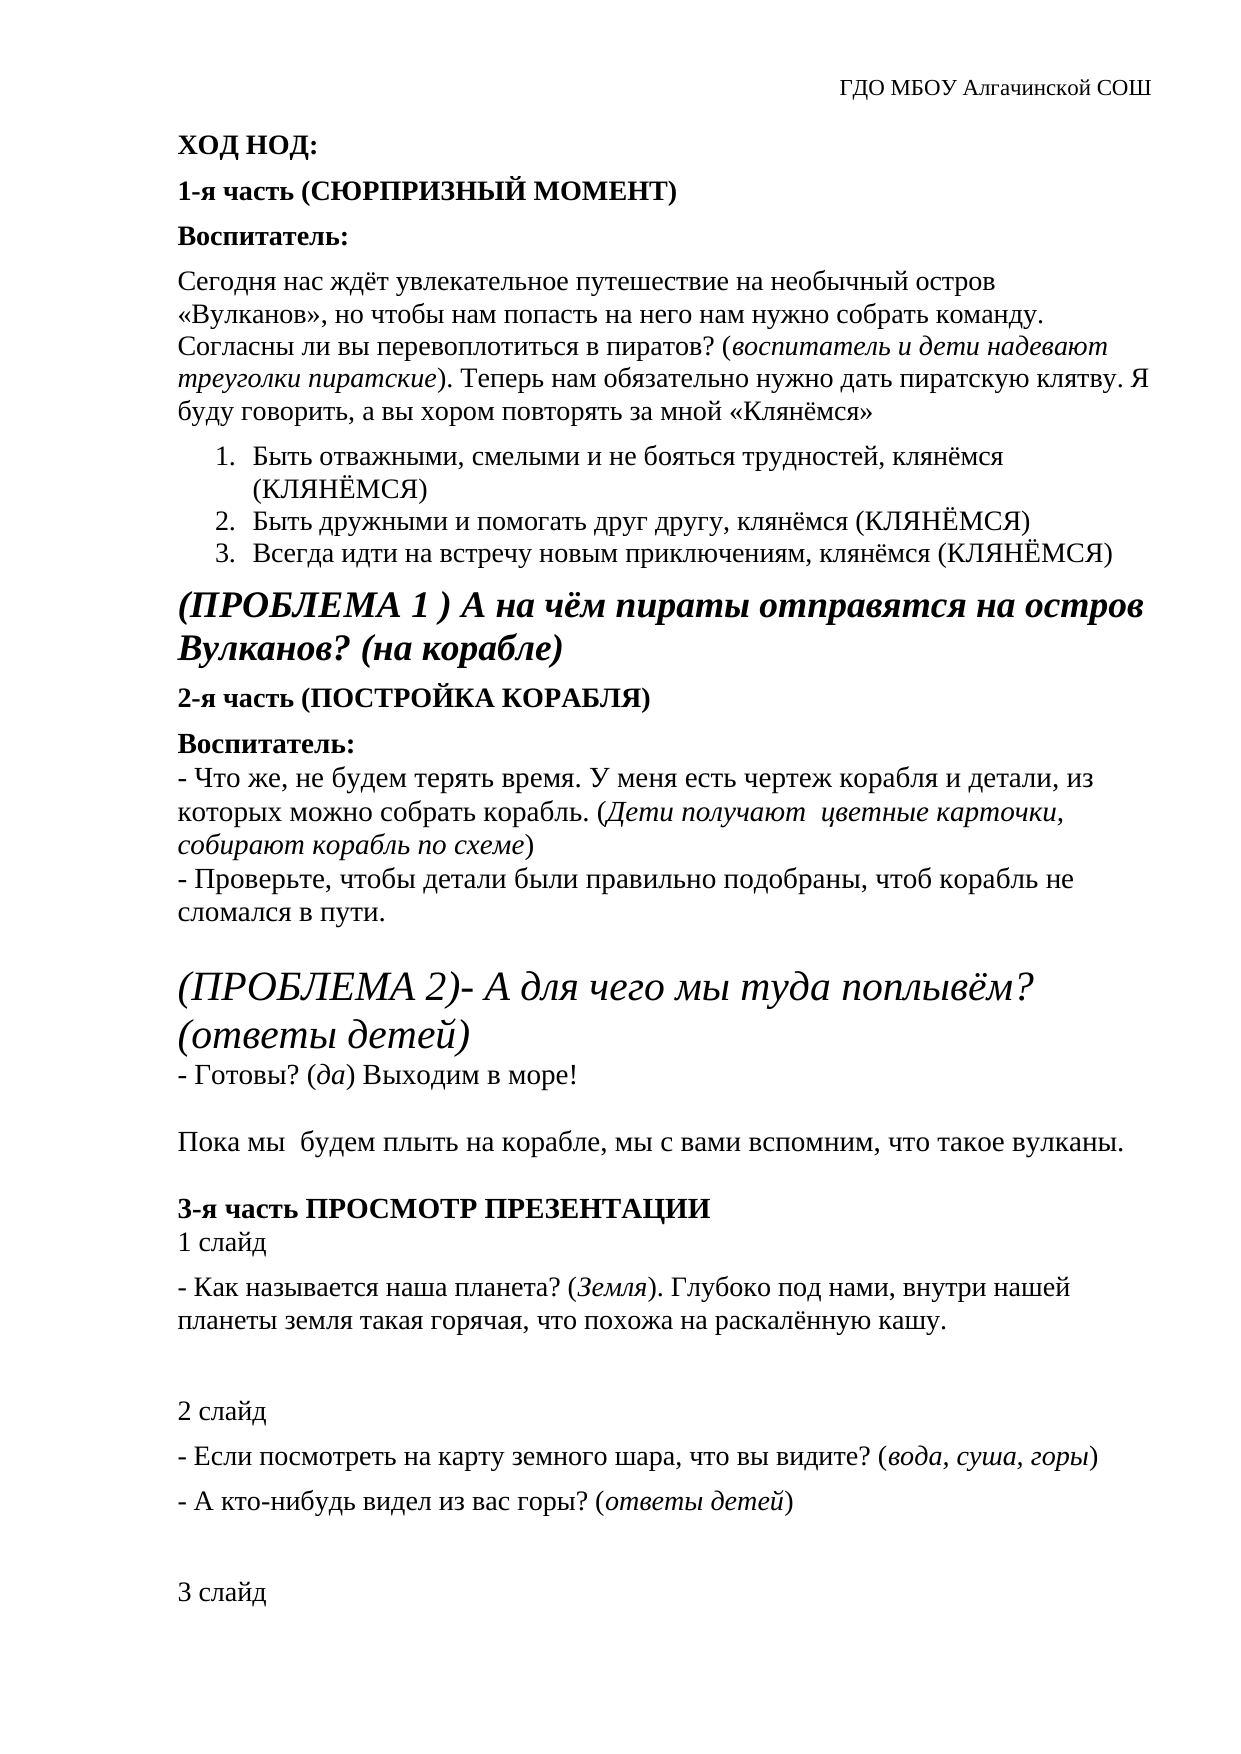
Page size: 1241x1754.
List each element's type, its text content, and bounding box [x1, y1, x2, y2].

text - А кто-нибудь видел из вас горы? (ответы детей) [177, 1484, 1152, 1517]
text - Проверьте, чтобы детали были правильно подобраны, чтоб корабль не сломался в пути. [177, 861, 1152, 928]
text - Если посмотреть на карту земного шара, что вы видите? (вода, суша, горы) [177, 1439, 1152, 1471]
text (ПРОБЛЕМА 2)- А для чего мы туда поплывём? (ответы детей) [177, 961, 1152, 1057]
text - Что же, не будем терять время. У меня есть чертеж корабля и детали, из которых можно собрать корабль. (Дети получают цветные карточки, собирают корабль по схеме) [177, 760, 1152, 861]
list Быть отважными, смелыми и не бояться трудностей, клянёмся (КЛЯНЁМСЯ) [215, 439, 1152, 504]
list Быть дружными и помогать друг другу, клянёмся (КЛЯНЁМСЯ) [215, 504, 1152, 537]
text ХОД НОД: [177, 128, 1152, 161]
text 2-я часть (ПОСТРОЙКА КОРАБЛЯ) [177, 681, 1152, 714]
text 1 слайд [177, 1225, 1152, 1257]
text Пока мы будем плыть на корабле, мы с вами вспомним, что такое вулканы. [177, 1124, 1152, 1158]
text (ПРОБЛЕМА 1 ) А на чём пираты отправятся на остров Вулканов? (на корабле) [177, 582, 1152, 668]
text - Как называется наша планета? (Земля). Глубоко под нами, внутри нашей планеты земля такая горячая, что похожа на раскалённую кашу. [177, 1270, 1152, 1335]
text 3-я часть ПРОСМОТР ПРЕЗЕНТАЦИИ [177, 1191, 1152, 1225]
text Воспитатель: [177, 219, 1152, 251]
text - Готовы? (да) Выходим в море! [177, 1057, 1152, 1091]
text Воспитатель: [177, 727, 1152, 760]
text Сегодня нас ждёт увлекательное путешествие на необычный остров «Вулканов», но чтобы нам попасть на него нам нужно собрать команду. Согласны ли вы перевоплотиться в пиратов? (воспитатель и дети надевают треуголки пиратские). Теперь нам обязательно нужно дать пиратскую клятву. Я буду говорить, а вы хором повторять за мной «Клянёмся» [177, 264, 1152, 426]
text 2 слайд [177, 1394, 1152, 1426]
list Всегда идти на встречу новым приключениям, клянёмся (КЛЯНЁМСЯ) [215, 537, 1152, 569]
text 1-я часть (СЮРПРИЗНЫЙ МОМЕНТ) [177, 173, 1152, 206]
text 3 слайд [177, 1575, 1152, 1608]
